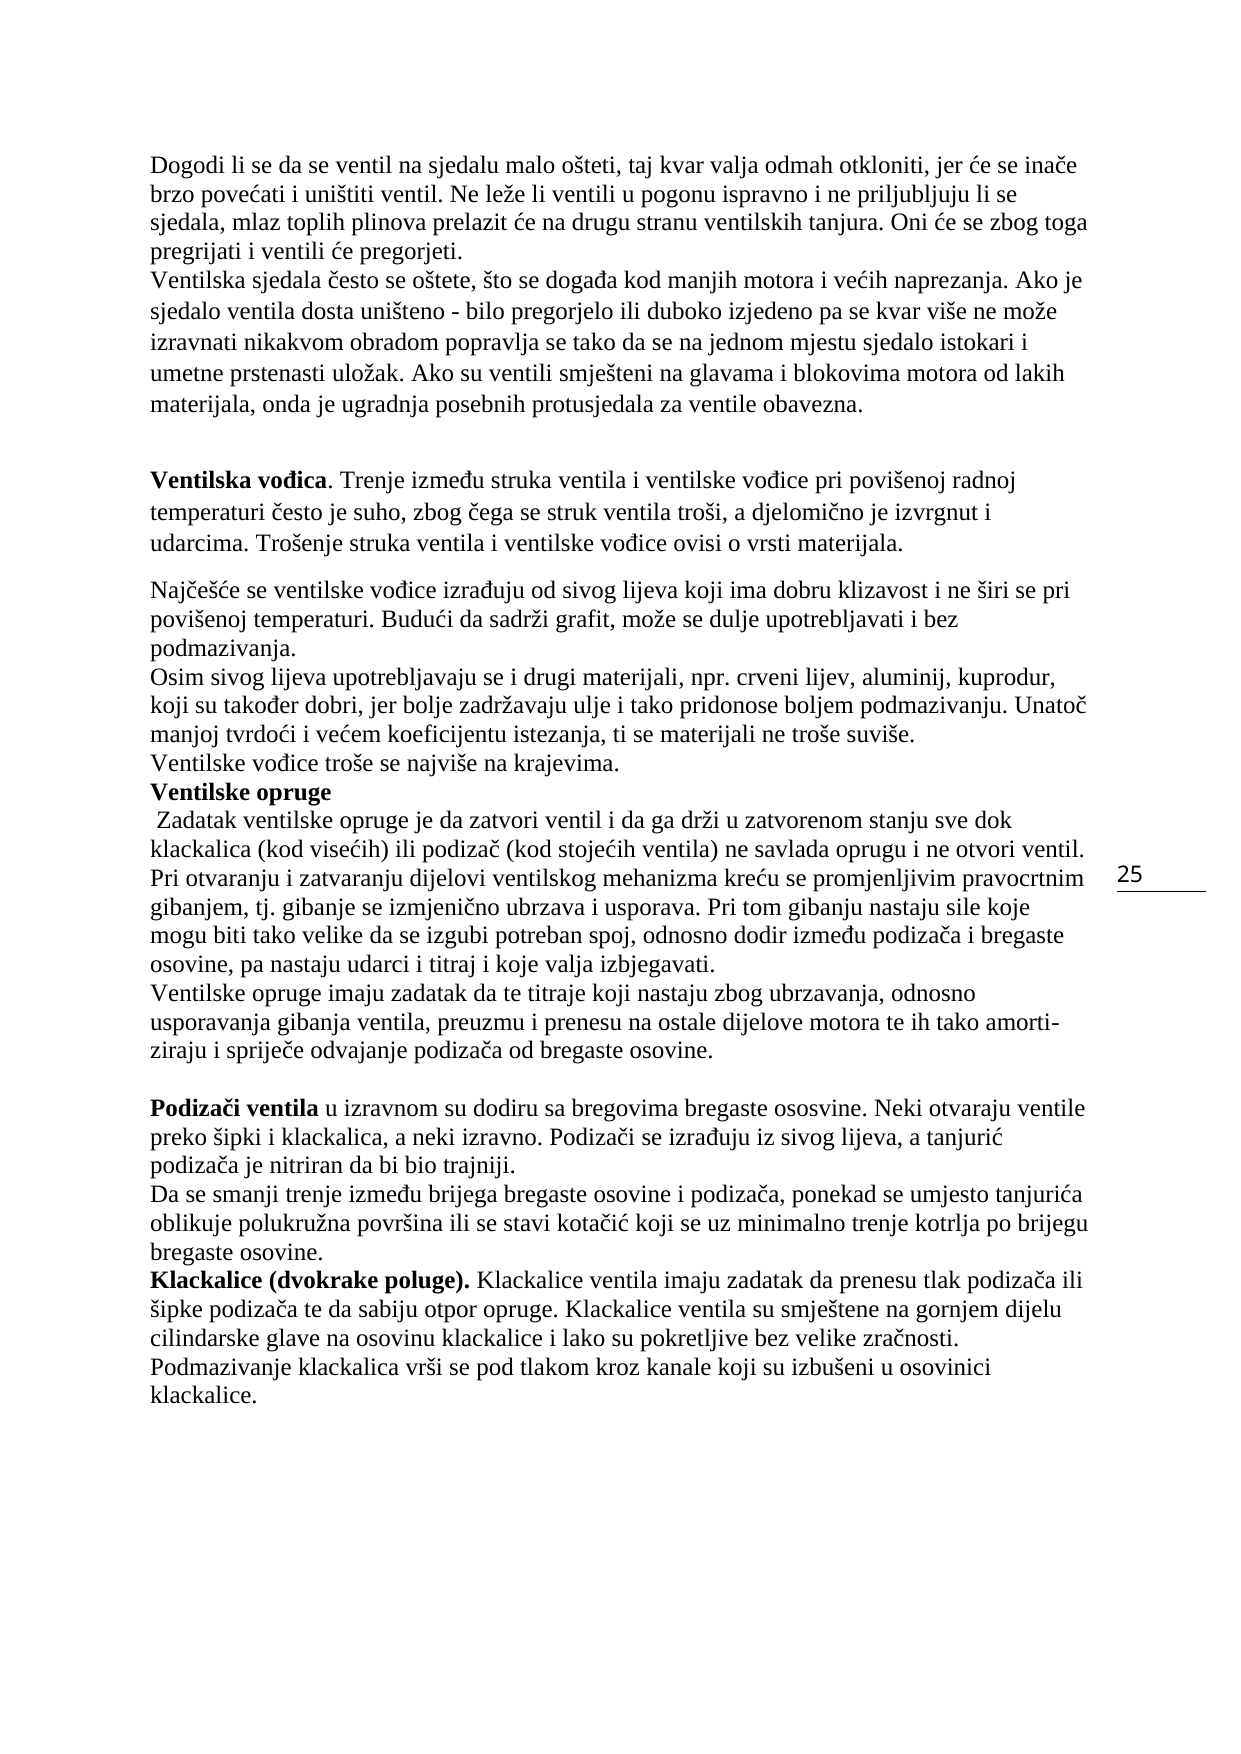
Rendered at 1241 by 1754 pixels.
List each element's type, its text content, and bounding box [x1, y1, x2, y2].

text Ventilske opruge [150, 777, 1090, 805]
text Najčešće se ventilske vođice izrađuju od sivog lijeva koji ima dobru klizavost i ne širi se pri povišenoj temperaturi. Budući da sadrži grafit, može se dulje upotrebljavati i bez podmazivanja. [150, 575, 1090, 662]
text Da se smanji trenje između brijega bregaste osovine i podizača, ponekad se umjesto tanjurića oblikuje polukružna površina ili se stavi kotačić koji se uz minimalno trenje kotrlja po brijegu bregaste osovine. [150, 1179, 1090, 1265]
text Ventilska sjedala često se oštete, što se događa kod manjih motora i većih naprezanja. Ako je sjedalo ventila dosta uništeno - bilo pregorjelo ili duboko izjedeno pa se kvar više ne može izravnati nikakvom obradom popravlja se tako da se na jednom mjestu sjedalo istokari i umetne prstenasti uložak. Ako su ventili smješteni na glavama i blokovima motora od lakih materijala, onda je ugradnja posebnih protusjedala za ventile obavezna. [150, 265, 1090, 418]
text Pri otvaranju i zatvaranju dijelovi ventilskog mehanizma kreću se promjenljivim pravocrtnim gibanjem, tj. gibanje se izmjenično ubrzava i usporava. Pri tom gibanju nastaju sile koje mogu biti tako velike da se izgubi potreban spoj, odnosno dodir između podizača i bregaste osovine, pa nastaju udarci i titraj i koje valja izbjegavati. [150, 863, 1090, 978]
text Podizači ventila u izravnom su dodiru sa bregovima bregaste ososvine. Neki otvaraju ventile preko šipki i klackalica, a neki izravno. Podizači se izrađuju iz sivog lijeva, a tanjurić podizača je nitriran da bi bio trajniji. [150, 1093, 1090, 1179]
text Dogodi li se da se ventil na sjedalu malo ošteti, taj kvar valja odmah otkloniti, jer će se inače brzo povećati i uništiti ventil. Ne leže li ventili u pogonu ispravno i ne priljubljuju li se sjedala, mlaz toplih plinova prelazit će na drugu stranu ventilskih tanjura. Oni će se zbog toga pregrijati i ventili će pregorjeti. [150, 150, 1090, 265]
text Klackalice (dvokrake poluge). Klackalice ventila imaju zadatak da prenesu tlak podizača ili šipke podizača te da sabiju otpor opruge. Klackalice ventila su smještene na gornjem dijelu cilindarske glave na osovinu klackalice i lako su pokretljive bez velike zračnosti. Podmazivanje klackalica vrši se pod tlakom kroz kanale koji su izbušeni u osovinici klackalice. [150, 1265, 1090, 1409]
text Ventilska vođica. Trenje između struka ventila i ventilske vođice pri povišenoj radnoj temperaturi često je suho, zbog čega se struk ventila troši, a djelomično je izvrgnut i udarcima. Trošenje struka ventila i ventilske vođice ovisi o vrsti materijala. [150, 466, 1090, 556]
text Ventilske opruge imaju zadatak da te titraje koji nastaju zbog ubrzavanja, odnosno usporavanja gibanja ventila, preuzmu i prenesu na ostale dijelove motora te ih tako amortiziraju i spriječe odvajanje podizača od bregaste osovine. [150, 978, 1090, 1064]
text Zadatak ventilske opruge je da zatvori ventil i da ga drži u zatvorenom stanju sve dok klackalica (kod visećih) ili podizač (kod stojećih ventila) ne savlada oprugu i ne otvori ventil. [150, 805, 1090, 863]
text Ventilske vođice troše se najviše na krajevima. [150, 748, 1090, 777]
text Osim sivog lijeva upotrebljavaju se i drugi materijali, npr. crveni lijev, aluminij, kuprodur, koji su također dobri, jer bolje zadržavaju ulje i tako pridonose boljem podmazivanju. Unatoč manjoj tvrdoći i većem koeficijentu istezanja, ti se materijali ne troše suviše. [150, 662, 1090, 748]
